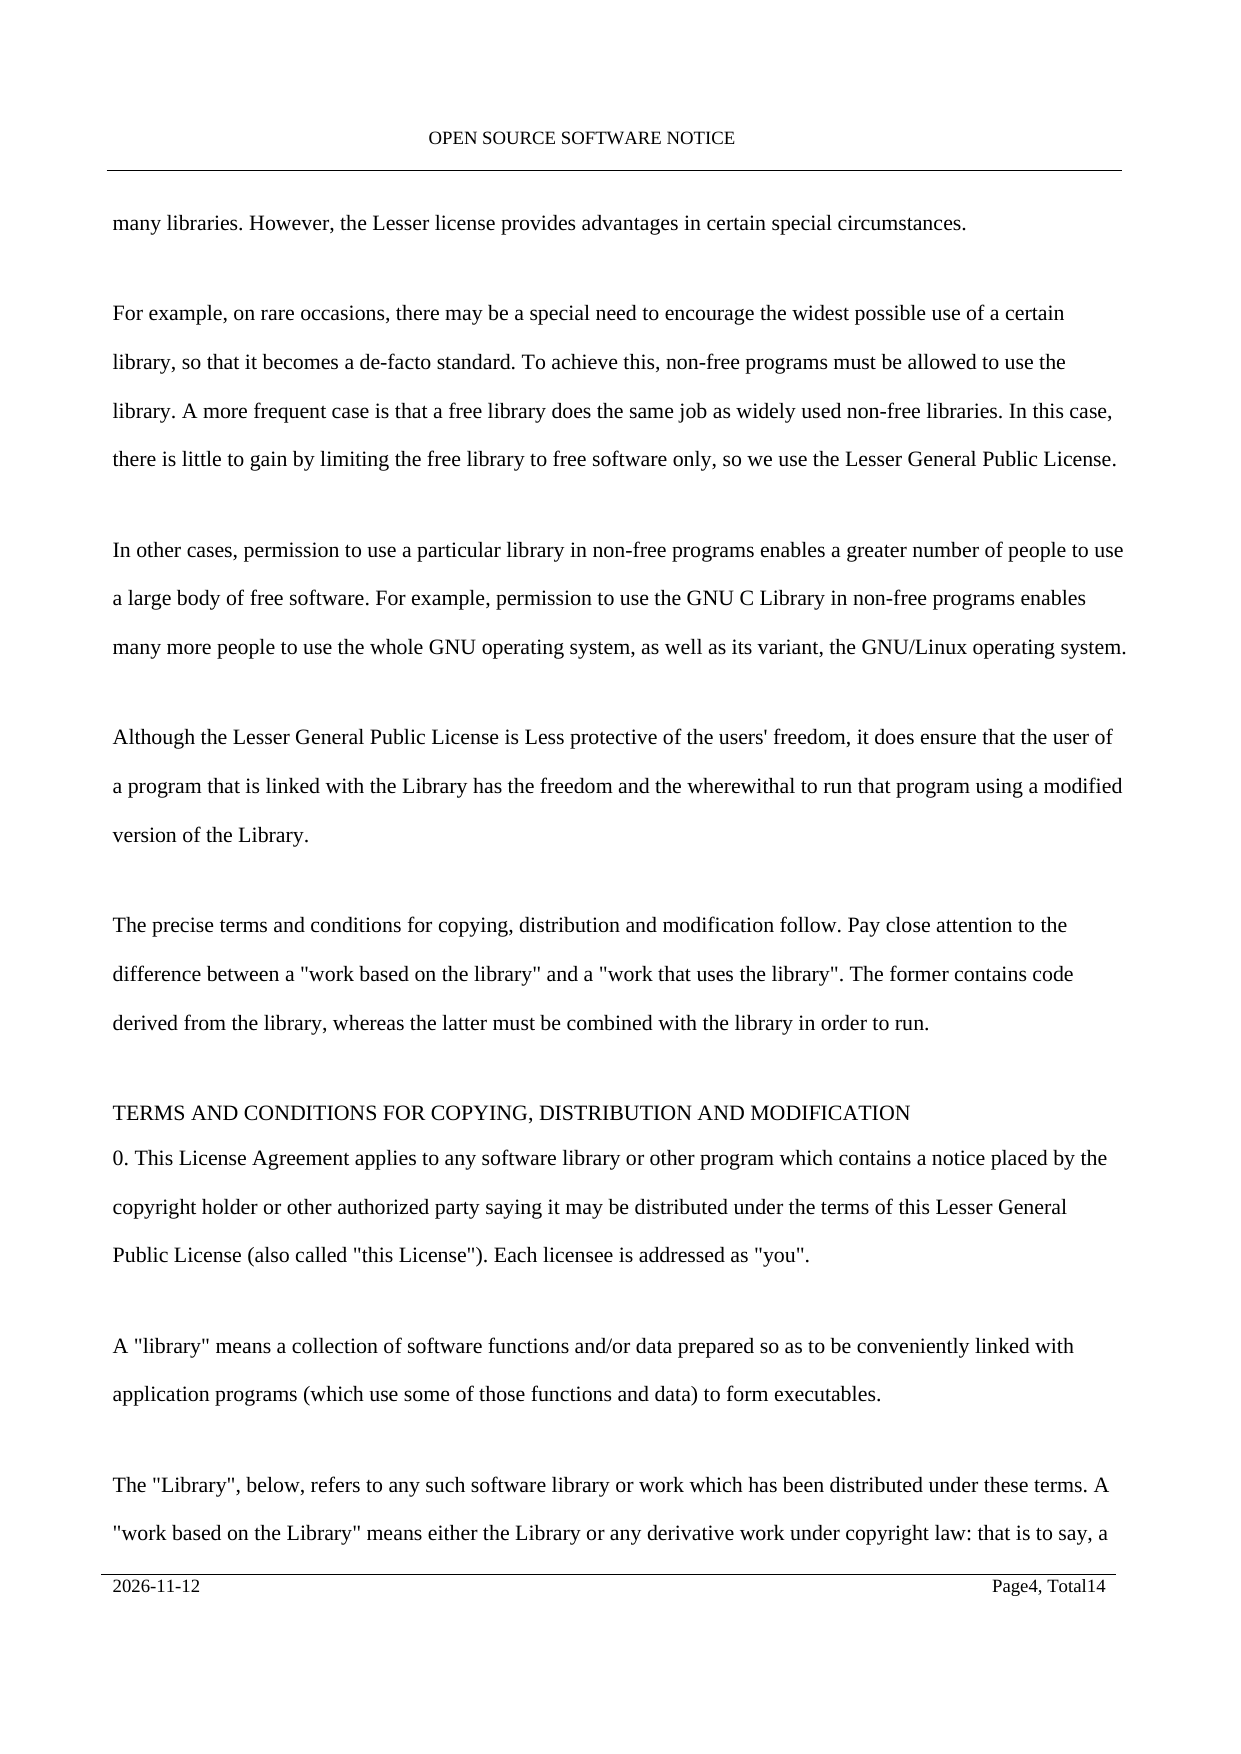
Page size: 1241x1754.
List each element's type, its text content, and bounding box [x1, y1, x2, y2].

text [112, 206, 1128, 239]
text A "library" means a collection of software functions and/or data prepared so as to be conveniently linked with application programs (which use some of those functions and data) to form executables. [112, 1329, 1128, 1410]
text Although the Lesser General Public License is Less protective of the users' freedom, it does ensure that the user of a program that is linked with the Library has the freedom and the wherewithal to run that program using a modified version of the Library. [112, 721, 1128, 851]
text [112, 1468, 1128, 1549]
text In other cases, permission to use a particular library in non-free programs enables a greater number of people to use a large body of free software. For example, permission to use the GNU C Library in non-free programs enables many more people to use the whole GNU operating system, as well as its variant, the GNU/Linux operating system. [112, 533, 1128, 663]
text TERMS AND CONDITIONS FOR COPYING, DISTRIBUTION AND MODIFICATION [112, 1096, 1128, 1129]
text For example, on rare occasions, there may be a special need to encourage the widest possible use of a certain library, so that it becomes a de-facto standard. To achieve this, non-free programs must be allowed to use the library. A more frequent case is that a free library does the same job as widely used non-free libraries. In this case, there is little to gain by limiting the free library to free software only, so we use the Lesser General Public License. [112, 297, 1128, 475]
text The precise terms and conditions for copying, distribution and modification follow. Pay close attention to the difference between a "work based on the library" and a "work that uses the library". The former contains code derived from the library, whereas the latter must be combined with the library in order to run. [112, 908, 1128, 1038]
text 0. This License Agreement applies to any software library or other program which contains a notice placed by the copyright holder or other authorized party saying it may be distributed under the terms of this Lesser General Public License (also called "this License"). Each licensee is addressed as "you". [112, 1141, 1128, 1271]
